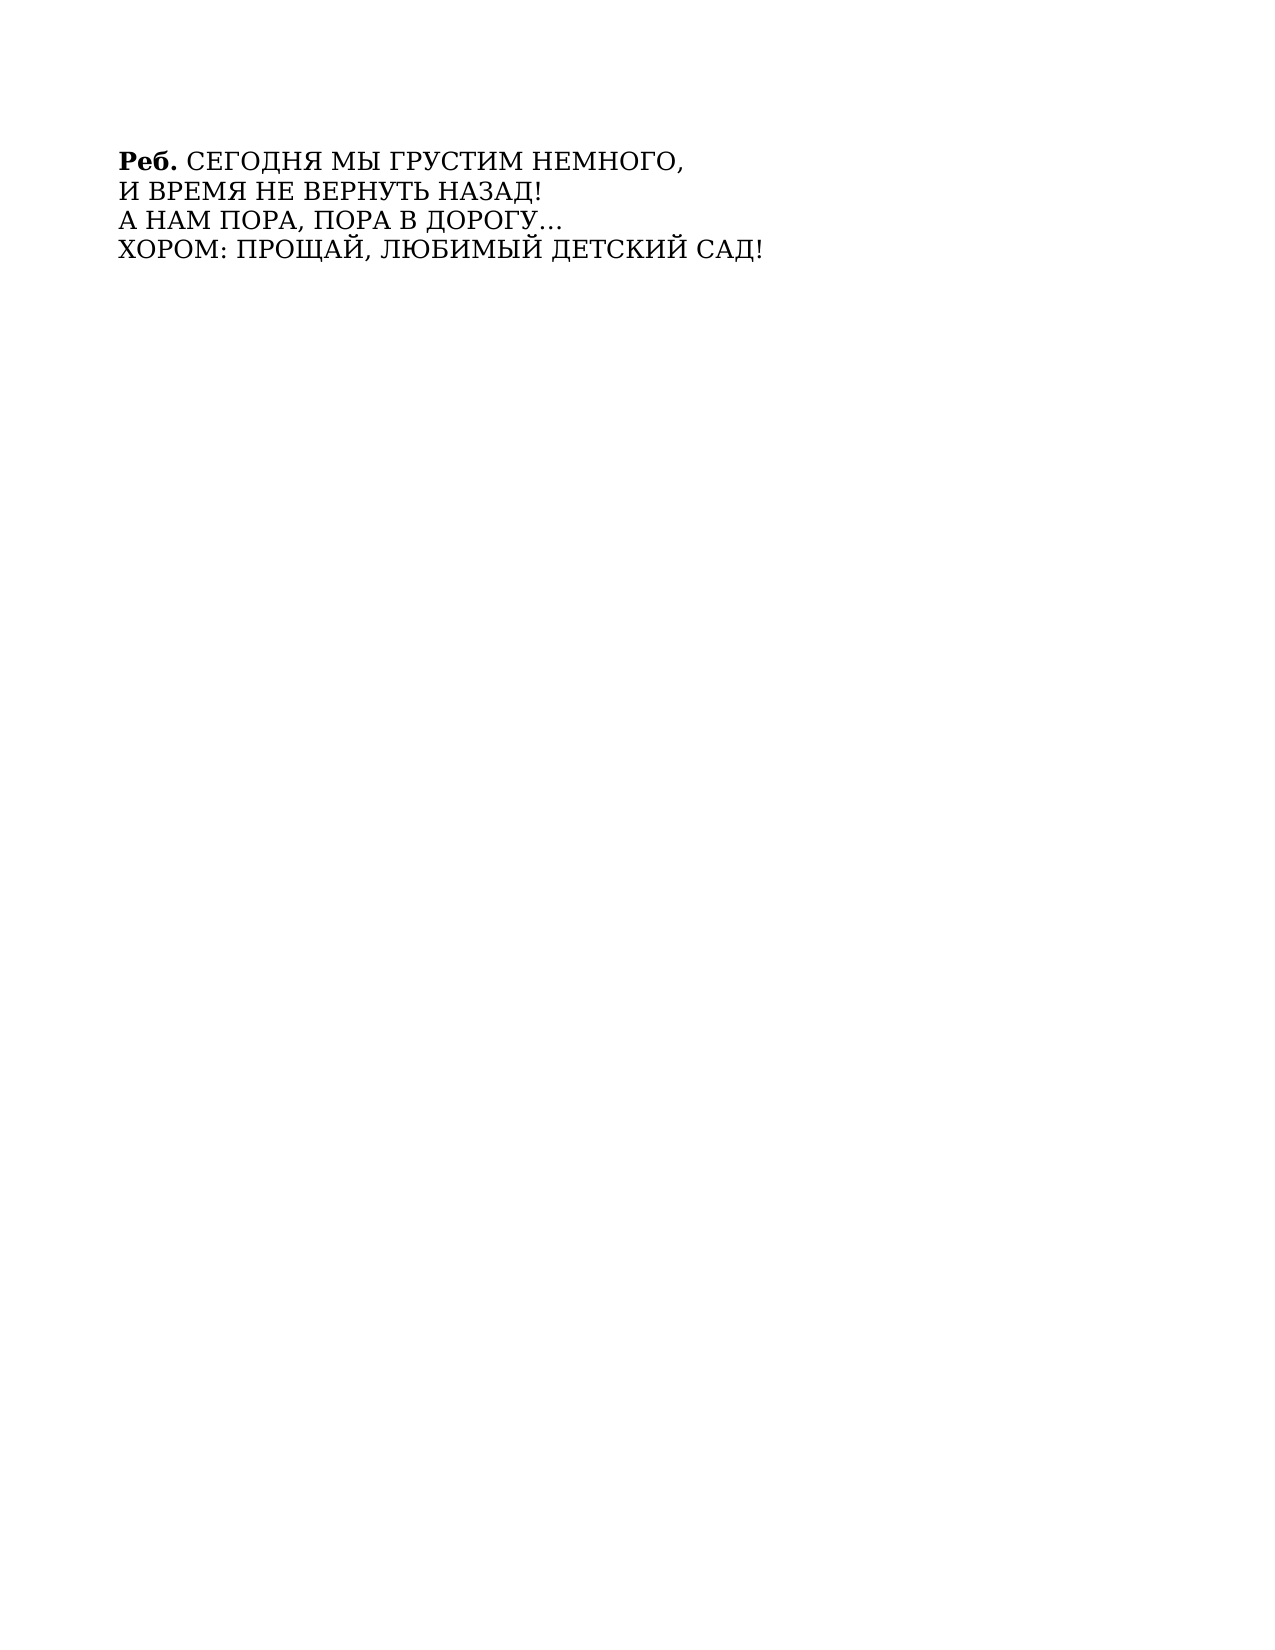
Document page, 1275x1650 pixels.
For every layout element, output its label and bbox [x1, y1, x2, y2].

text [118, 118, 1157, 264]
